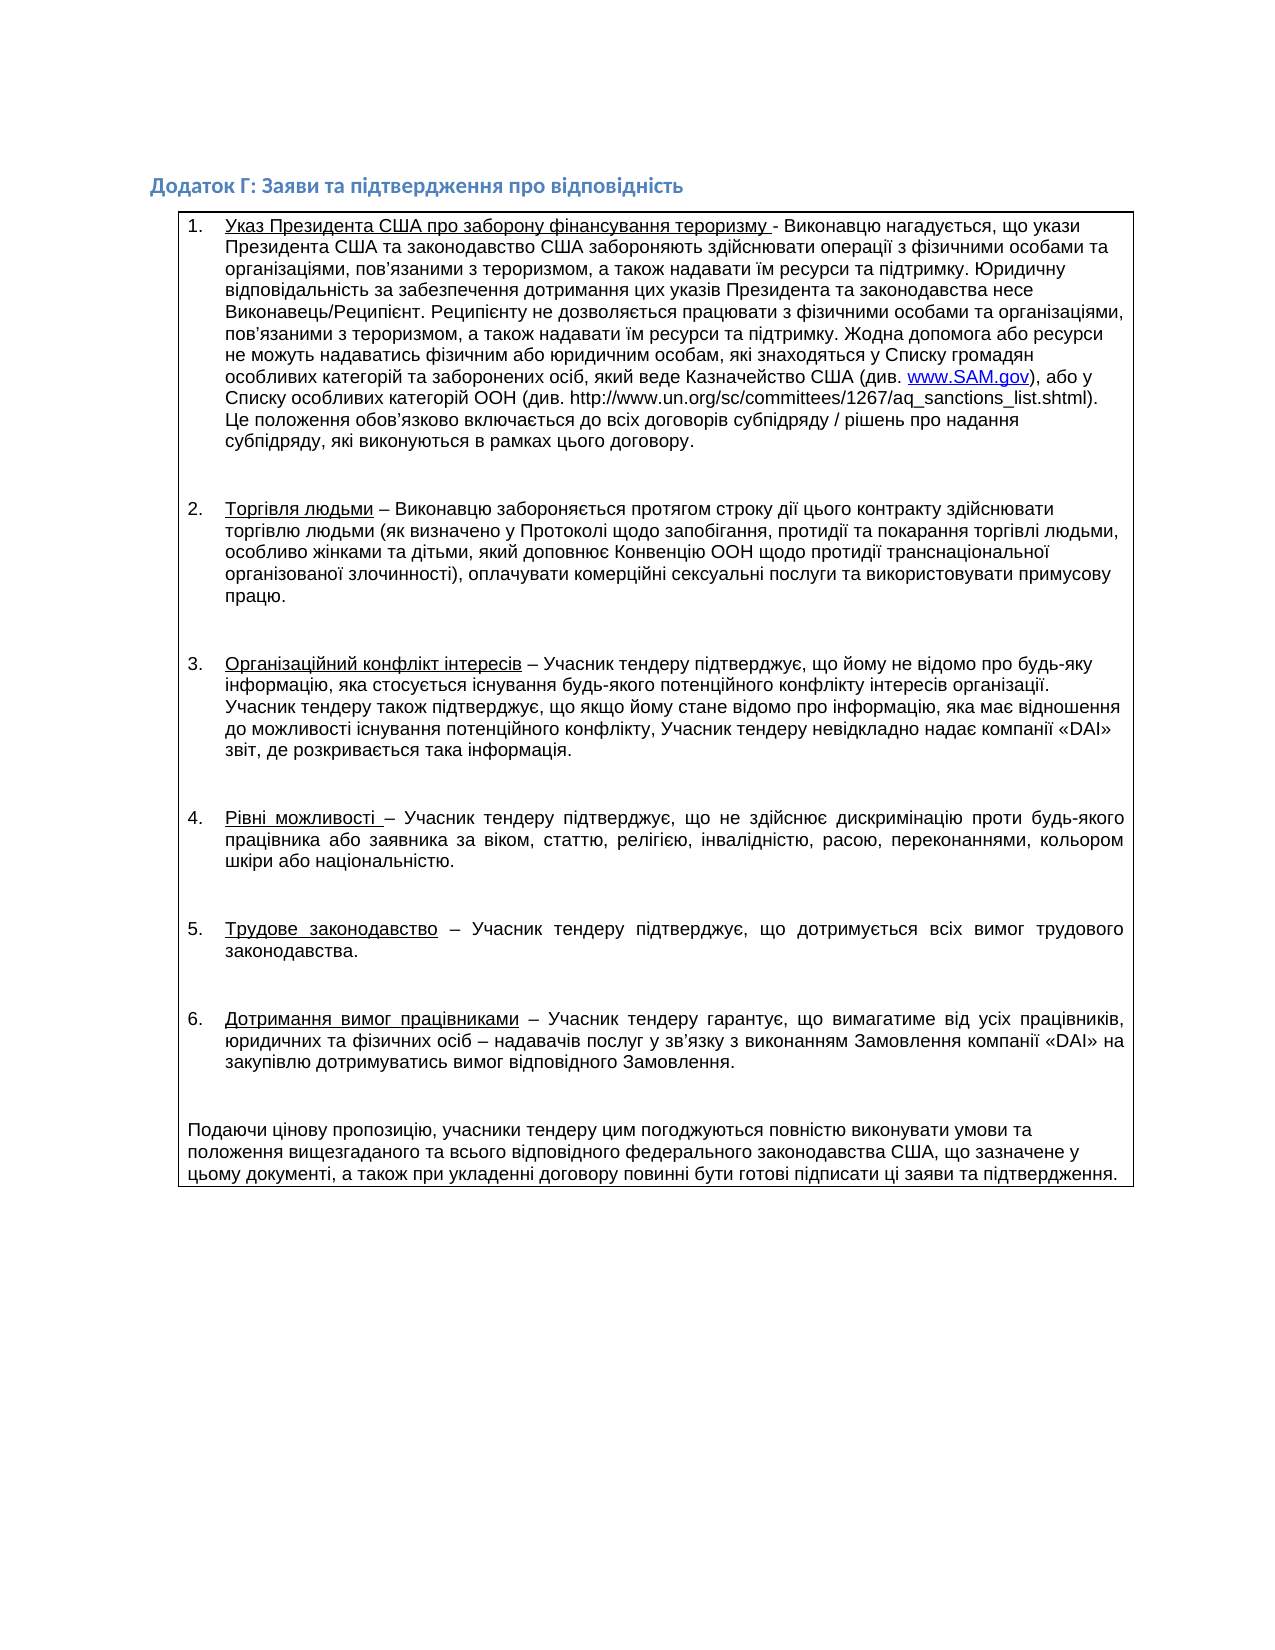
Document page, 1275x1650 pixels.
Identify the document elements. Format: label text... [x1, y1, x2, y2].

list Рівні можливості – Учасник тендеру підтверджує, що не здійснює дискримінацію проти будь-якого працівника або заявника за віком, статтю, релігією, інвалідністю, расою, переконаннями, кольором шкіри або національністю. [179, 804, 1133, 872]
list Трудове законодавство – Учасник тендеру підтверджує, що дотримується всіх вимог трудового законодавства. [179, 915, 1133, 961]
list Дотримання вимог працівниками – Учасник тендеру гарантує, що вимагатиме від усіх працівників, юридичних та фізичних осіб – надавачів послуг у зв’язку з виконанням Замовлення компанії «DAI» на закупівлю дотримуватись вимог відповідного Замовлення. [179, 1005, 1133, 1073]
list Організаційний конфлікт інтересів – Учасник тендеру підтверджує, що йому не відомо про будь-яку інформацію, яка стосується існування будь-якого потенційного конфлікту інтересів організації. Учасник тендеру також підтверджує, що якщо йому стане відомо про інформацію, яка має відношення до можливості існування потенційного конфлікту, Учасник тендеру невідкладно надає компанії «DAI» звіт, де розкривається така інформація. [179, 649, 1133, 760]
list Указ Президента США про заборону фінансування тероризму - Виконавцю нагадується, що укази Президента США та законодавство США забороняють здійснювати операції з фізичними особами та організаціями, пов’язаними з тероризмом, а також надавати їм ресурси та підтримку. Юридичну відповідальність за забезпечення дотримання цих указів Президента та законодавства несе Виконавець/Реципієнт. Реципієнту не дозволяється працювати з фізичними особами та організаціями, пов’язаними з тероризмом, а також надавати їм ресурси та підтримку. Жодна допомога або ресурси не можуть надаватись фізичним або юридичним особам, які знаходяться у Списку громадян особливих категорій та заборонених осіб, який веде Казначейство США (див. www.SAM.gov), або у Списку особливих категорій ООН (див. http://www.un.org/sc/committees/1267/aq_sanctions_list.shtml). Це положення обов’язково включається до всіх договорів субпідряду / рішень про надання субпідряду, які виконуються в рамках цього договору. [179, 213, 1133, 452]
subtitle Додаток Г: Заяви та підтвердження про відповідність [150, 171, 1125, 199]
text Подаючи цінову пропозицію, учасники тендеру цим погоджуються повністю виконувати умови та положення вищезгаданого та всього відповідного федерального законодавства США, що зазначене у цьому документі, а також при укладенні договору повинні бути готові підписати ці заяви та підтвердження. [179, 1116, 1133, 1186]
list Торгівля людьми – Виконавцю забороняється протягом строку дії цього контракту здійснювати торгівлю людьми (як визначено у Протоколі щодо запобігання, протидії та покарання торгівлі людьми, особливо жінками та дітьми, який доповнює Конвенцію ООН щодо протидії транснаціональної організованої злочинності), оплачувати комерційні сексуальні послуги та використовувати примусову працю. [179, 495, 1133, 606]
